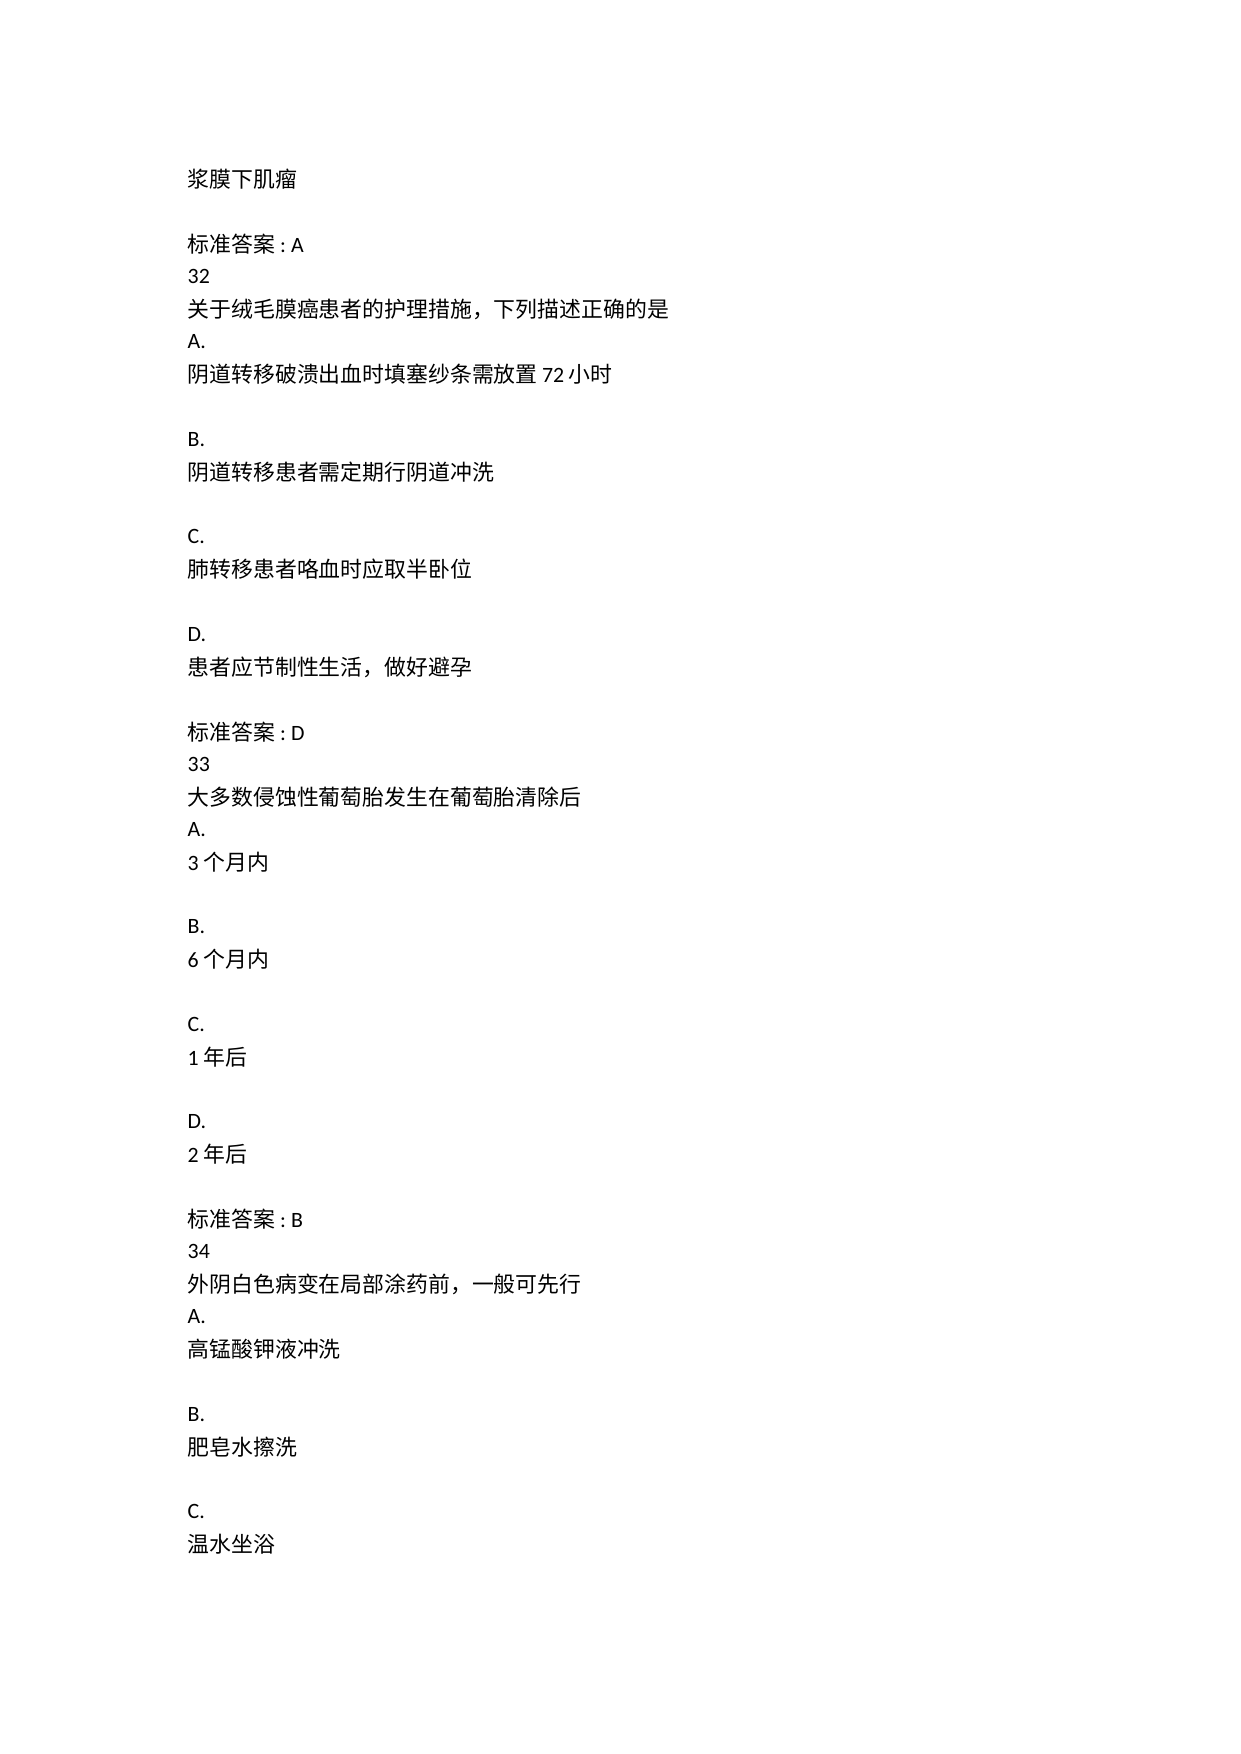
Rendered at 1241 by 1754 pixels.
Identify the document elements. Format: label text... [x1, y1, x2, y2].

text 患者应节制性生活，做好避孕 [187, 649, 1053, 682]
text 2年后 [187, 1137, 1053, 1169]
text 34 [187, 1234, 1053, 1267]
text 标准答案 : A [187, 227, 1053, 259]
text B. [187, 422, 1053, 454]
text C. [187, 519, 1053, 552]
text 肺转移患者咯血时应取半卧位 [187, 552, 1053, 584]
text 33 [187, 747, 1053, 779]
text 3个月内 [187, 844, 1053, 877]
text B. [187, 1397, 1053, 1429]
text 高锰酸钾液冲洗 [187, 1332, 1053, 1364]
text C. [187, 1494, 1053, 1527]
text 大多数侵蚀性葡萄胎发生在葡萄胎清除后 [187, 779, 1053, 812]
text 6个月内 [187, 942, 1053, 974]
text D. [187, 1104, 1053, 1137]
text 标准答案 : D [187, 714, 1053, 747]
text 1年后 [187, 1039, 1053, 1072]
text 阴道转移患者需定期行阴道冲洗 [187, 454, 1053, 487]
text 阴道转移破溃出血时填塞纱条需放置72小时 [187, 357, 1053, 389]
text C. [187, 1007, 1053, 1039]
text D. [187, 617, 1053, 649]
text A. [187, 324, 1053, 357]
text 关于绒毛膜癌患者的护理措施，下列描述正确的是 [187, 292, 1053, 324]
text A. [187, 1299, 1053, 1332]
text 外阴白色病变在局部涂药前，一般可先行 [187, 1267, 1053, 1299]
text 肥皂水擦洗 [187, 1429, 1053, 1462]
text 32 [187, 259, 1053, 292]
text 温水坐浴 [187, 1527, 1053, 1559]
text 标准答案 : B [187, 1202, 1053, 1234]
text B. [187, 909, 1053, 942]
text 浆膜下肌瘤 [187, 162, 1053, 194]
text A. [187, 812, 1053, 844]
